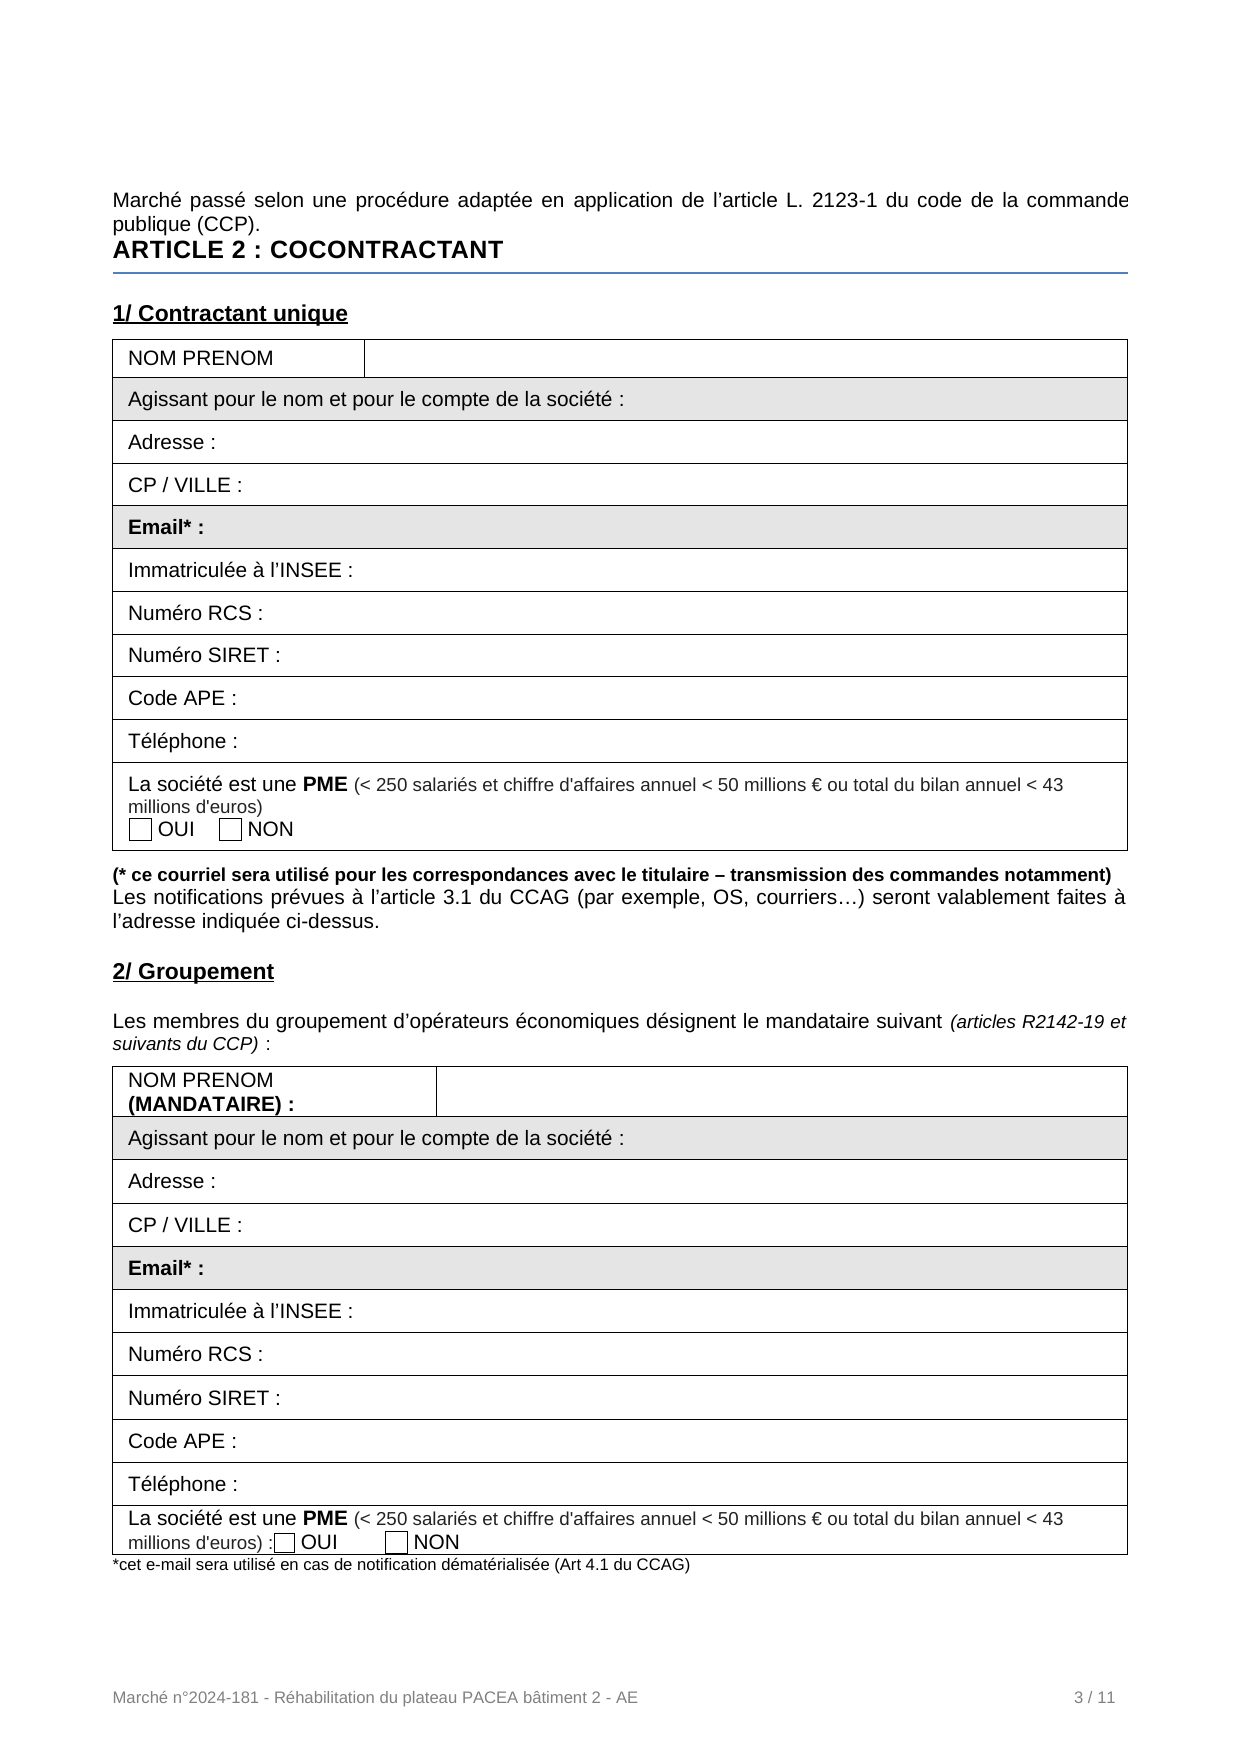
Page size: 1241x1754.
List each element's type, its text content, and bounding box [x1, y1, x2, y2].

table_cell La société est une PME (< 250 salariés et chiffre d'affaires annuel < 50 millions € ou total du bilan annuel < 43 millions d'euros) OUI NON [113, 763, 1127, 850]
table_cell Numéro SIRET : [113, 1376, 1127, 1418]
table_cell Agissant pour le nom et pour le compte de la société : [113, 378, 1127, 420]
table_cell Email* : [113, 506, 1127, 548]
text (* ce courriel sera utilisé pour les correspondances avec le titulaire – transmission des commandes notamment) [112, 863, 1128, 885]
table_cell Immatriculée à l’INSEE : [113, 1290, 1127, 1332]
table_cell Agissant pour le nom et pour le compte de la société : [113, 1117, 1127, 1159]
table_cell Adresse : [113, 1160, 1127, 1202]
table_cell Code APE : [113, 677, 1127, 719]
table_header [437, 1067, 1127, 1116]
table_cell Immatriculée à l’INSEE : [113, 549, 1127, 591]
title Article 2 : COCONTRACTANT [112, 187, 1128, 274]
table_cell Téléphone : [113, 720, 1127, 762]
table_cell Email* : [113, 1247, 1127, 1289]
table_cell CP / VILLE : [113, 464, 1127, 505]
table_cell Numéro SIRET : [113, 635, 1127, 676]
table_cell Adresse : [113, 421, 1127, 462]
text *cet e-mail sera utilisé en cas de notification dématérialisée (Art 4.1 du CCAG) [112, 1555, 1128, 1574]
table_cell Code APE : [113, 1420, 1127, 1462]
table_cell Numéro RCS : [113, 592, 1127, 633]
table_cell Téléphone : [113, 1463, 1127, 1505]
text Les notifications prévues à l’article 3.1 du CCAG (par exemple, OS, courriers…) seront valablement faites à l’adresse indiquée ci-dessus. [112, 885, 1128, 933]
table_cell La société est une PME (< 250 salariés et chiffre d'affaires annuel < 50 millions € ou total du bilan annuel < 43 millions d'euros) : OUI NON [113, 1506, 1127, 1554]
table_header NOM PRENOM (MANDATAIRE) : [113, 1067, 436, 1116]
subtitle 2/ Groupement [112, 958, 1128, 984]
text Les membres du groupement d’opérateurs économiques désignent le mandataire suivant (articles R2142-19 et suivants du CCP) : [112, 1009, 1128, 1054]
table_header [365, 340, 1127, 377]
table_header NOM PRENOM [113, 340, 364, 377]
table_cell CP / VILLE : [113, 1204, 1127, 1246]
subtitle 1/ Contractant unique [112, 299, 1128, 326]
table_cell Numéro RCS : [113, 1333, 1127, 1375]
